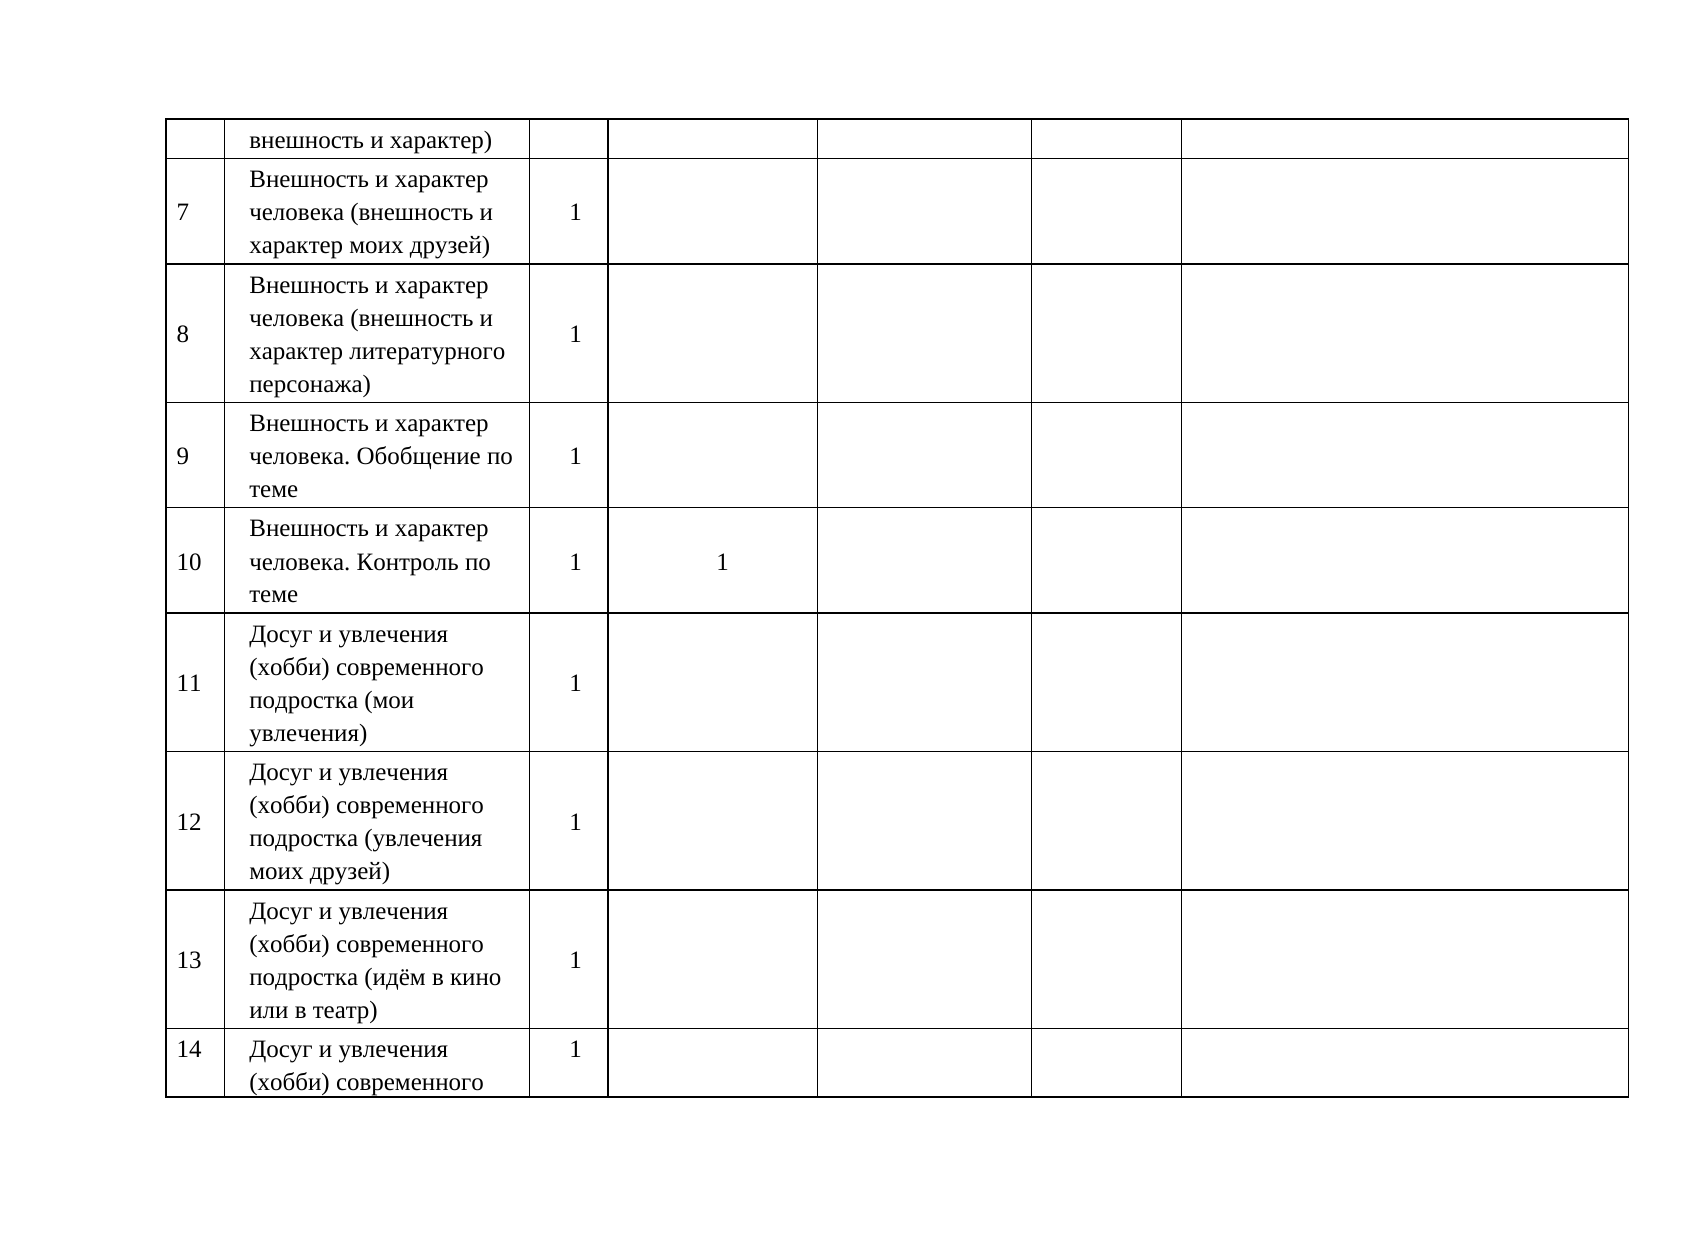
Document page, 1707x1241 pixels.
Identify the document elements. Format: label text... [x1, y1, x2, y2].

table_cell [609, 891, 817, 1027]
table_cell [1182, 159, 1628, 263]
table_cell [818, 614, 1031, 751]
table_cell [818, 120, 1031, 157]
table_cell 9 [167, 403, 224, 507]
table_cell 1 [530, 403, 607, 507]
table_cell [1032, 120, 1181, 157]
table_cell Досуг и увлечения (хобби) современного подростка (увлечения моих друзей) [225, 752, 529, 889]
table_cell 1 [530, 614, 607, 751]
table_cell [1032, 508, 1181, 612]
table_cell 1 [530, 752, 607, 889]
table_cell [609, 614, 817, 751]
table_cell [225, 1029, 529, 1096]
table_cell [1182, 752, 1628, 889]
table_cell [818, 508, 1031, 612]
table_cell [1182, 1029, 1628, 1096]
table_cell [1032, 265, 1181, 401]
table_cell 14 [167, 1029, 224, 1096]
table_cell [1182, 120, 1628, 157]
table_cell 1 [530, 1029, 607, 1096]
table_cell [1182, 891, 1628, 1027]
table_cell 11 [167, 614, 224, 751]
table_cell [1032, 1029, 1181, 1096]
table_cell [1032, 403, 1181, 507]
table_cell [1182, 508, 1628, 612]
table_cell [818, 752, 1031, 889]
table_cell [1032, 891, 1181, 1027]
table_cell [609, 159, 817, 263]
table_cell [225, 120, 529, 157]
table_cell Досуг и увлечения (хобби) современного подростка (мои увлечения) [225, 614, 529, 751]
table_cell 7 [167, 159, 224, 263]
table_cell 10 [167, 508, 224, 612]
table_cell 12 [167, 752, 224, 889]
table_cell 1 [530, 159, 607, 263]
table_cell [1182, 403, 1628, 507]
table_cell 6 [167, 120, 224, 157]
table_cell [609, 752, 817, 889]
table_cell [1032, 159, 1181, 263]
table_cell [609, 403, 817, 507]
table_cell 1 [530, 891, 607, 1027]
table_cell 1 [530, 265, 607, 401]
table_cell [818, 1029, 1031, 1096]
table_cell 1 [609, 508, 817, 612]
table_cell [609, 1029, 817, 1096]
table_cell [1182, 265, 1628, 401]
table_cell 13 [167, 891, 224, 1027]
table_cell [818, 403, 1031, 507]
table_cell Внешность и характер человека. Контроль по теме [225, 508, 529, 612]
table_cell 1 [530, 508, 607, 612]
table_cell Досуг и увлечения (хобби) современного подростка (идём в кино или в театр) [225, 891, 529, 1027]
table_cell 8 [167, 265, 224, 401]
table_cell [609, 120, 817, 157]
table_cell [609, 265, 817, 401]
table_cell Внешность и характер человека (внешность и характер моих друзей) [225, 159, 529, 263]
table_cell [1032, 614, 1181, 751]
table_cell [818, 159, 1031, 263]
table_cell Внешность и характер человека (внешность и характер литературного персонажа) [225, 265, 529, 401]
table_cell [818, 265, 1031, 401]
table_cell 1 [530, 120, 607, 157]
table_cell [1032, 752, 1181, 889]
table_cell [1182, 614, 1628, 751]
table_cell [818, 891, 1031, 1027]
table_cell Внешность и характер человека. Обобщение по теме [225, 403, 529, 507]
